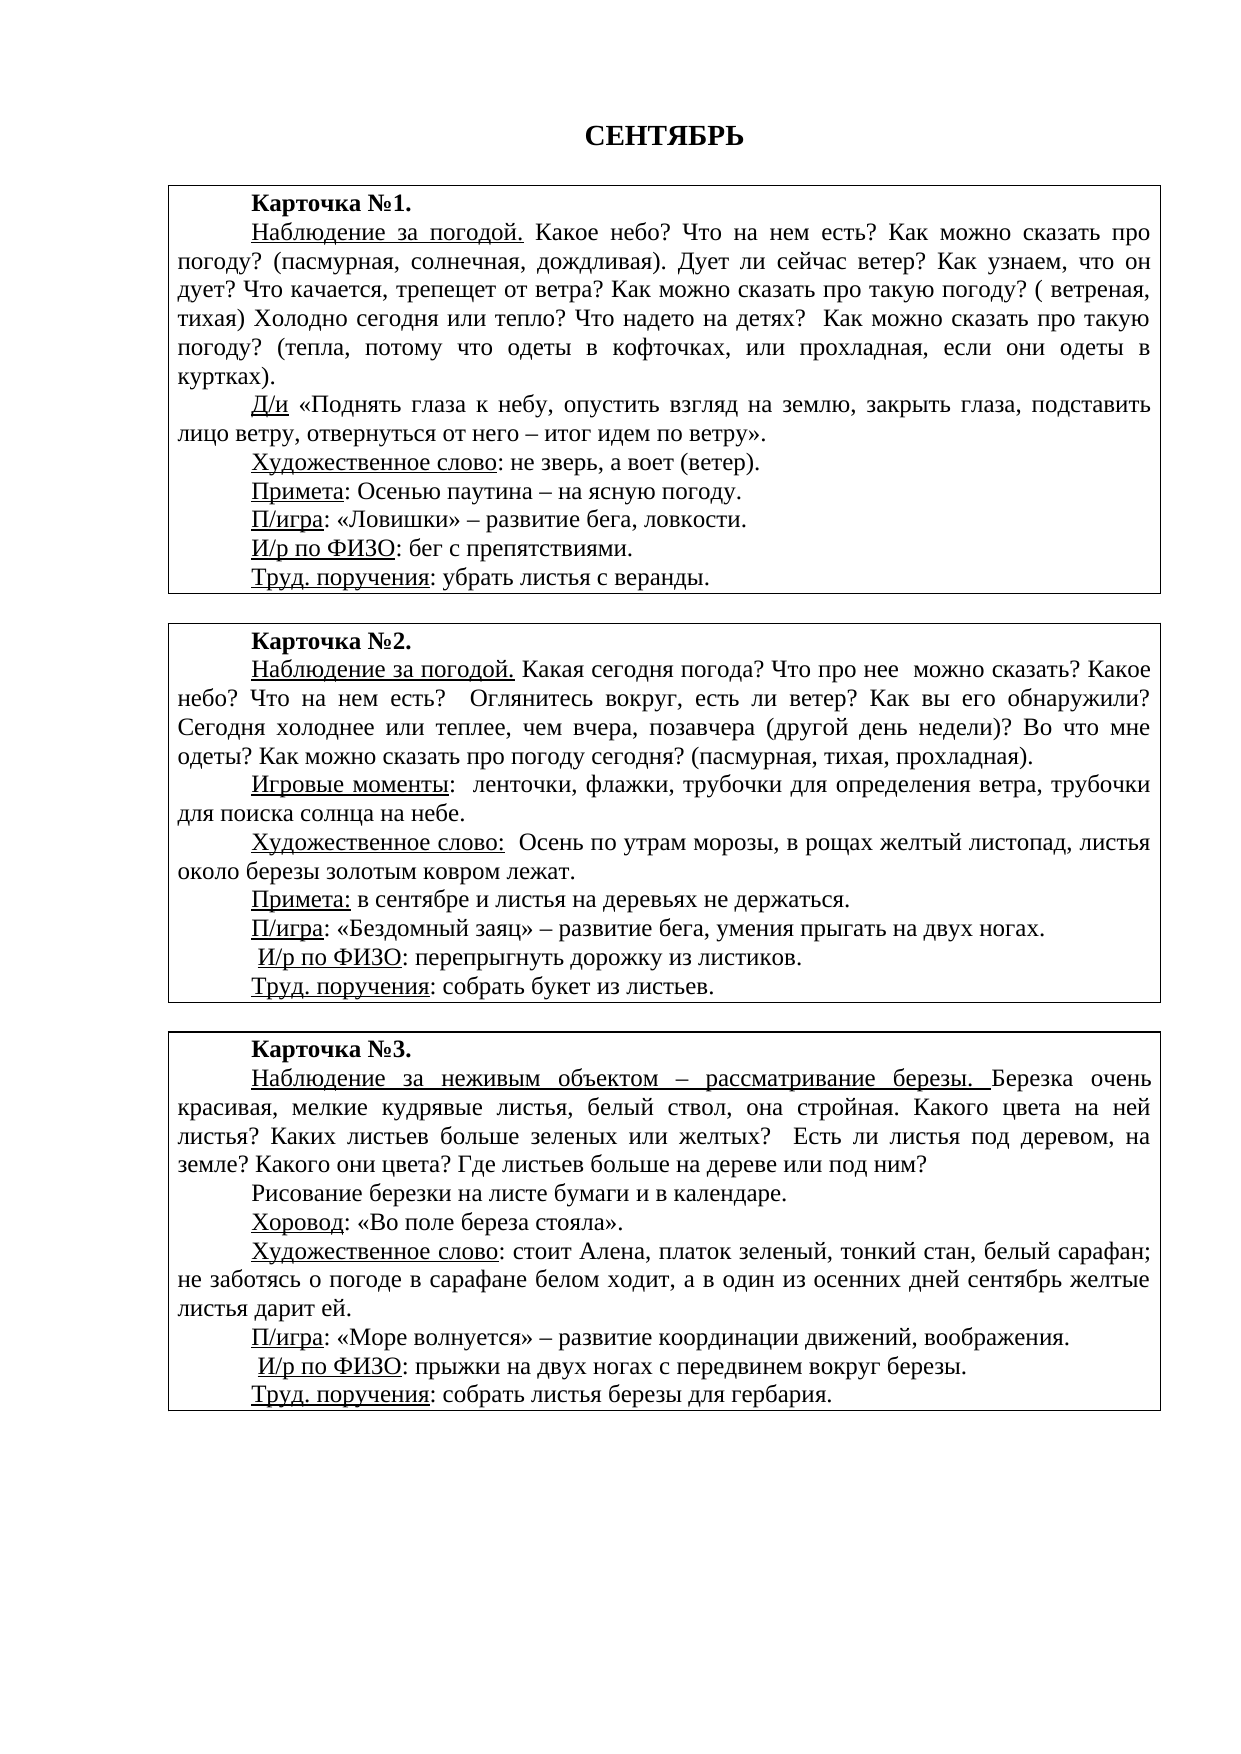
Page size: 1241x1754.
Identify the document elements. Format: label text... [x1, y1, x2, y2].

text Примета: в сентябре и листья на деревьях не держаться. [177, 884, 1152, 913]
text П/игра: «Бездомный заяц» – развитие бега, умения прыгать на двух ногах. [177, 913, 1152, 942]
text Рисование березки на листе бумаги и в календаре. [177, 1178, 1152, 1207]
text Хоровод: «Во поле береза стояла». [177, 1207, 1152, 1236]
text Наблюдение за погодой. Какое небо? Что на нем есть? Как можно сказать про погоду? (пасмурная, солнечная, дождливая). Дует ли сейчас ветер? Как узнаем, что он дует? Что качается, трепещет от ветра? Как можно сказать про такую погоду? ( ветреная, тихая) Холодно сегодня или тепло? Что надето на детях? Как можно сказать про такую погоду? (тепла, потому что одеты в кофточках, или прохладная, если они одеты в куртках). [177, 217, 1152, 389]
text Наблюдение за погодой. Какая сегодня погода? Что про нее можно сказать? Какое небо? Что на нем есть? Оглянитесь вокруг, есть ли ветер? Как вы его обнаружили? Сегодня холоднее или теплее, чем вчера, позавчера (другой день недели)? Во что мне одеты? Как можно сказать про погоду сегодня? (пасмурная, тихая, прохладная). [177, 654, 1152, 769]
text Труд. поручения: собрать листья березы для гербария. [169, 1376, 1160, 1410]
text Карточка №3. [169, 1033, 1160, 1063]
text Труд. поручения: убрать листья с веранды. [169, 559, 1160, 593]
text П/игра: «Ловишки» – развитие бега, ловкости. [177, 504, 1152, 533]
text Художественное слово: Осень по утрам морозы, в рощах желтый листопад, листья около березы золотым ковром лежат. [177, 827, 1152, 884]
text СЕНТЯБРЬ [177, 118, 1152, 152]
text И/р по ФИЗО: перепрыгнуть дорожку из листиков. [177, 942, 1152, 968]
text И/р по ФИЗО: прыжки на двух ногах с передвинем вокруг березы. [177, 1351, 1152, 1376]
text Игровые моменты: ленточки, флажки, трубочки для определения ветра, трубочки для поиска солнца на небе. [177, 769, 1152, 827]
text Наблюдение за неживым объектом – рассматривание березы. Березка очень красивая, мелкие кудрявые листья, белый ствол, она стройная. Какого цвета на ней листья? Каких листьев больше зеленых или желтых? Есть ли листья под деревом, на земле? Какого они цвета? Где листьев больше на дереве или под ним? [177, 1063, 1152, 1178]
text Карточка №2. [169, 624, 1160, 654]
text Художественное слово: не зверь, а воет (ветер). [177, 447, 1152, 476]
text И/р по ФИЗО: бег с препятствиями. [177, 533, 1152, 559]
text Художественное слово: стоит Алена, платок зеленый, тонкий стан, белый сарафан; не заботясь о погоде в сарафане белом ходит, а в один из осенних дней сентябрь желтые листья дарит ей. [177, 1236, 1152, 1322]
text Карточка №1. [169, 186, 1160, 217]
text Д/и «Поднять глаза к небу, опустить взгляд на землю, закрыть глаза, подставить лицо ветру, отвернуться от него – итог идем по ветру». [177, 389, 1152, 447]
text Примета: Осенью паутина – на ясную погоду. [177, 476, 1152, 504]
text Труд. поручения: собрать букет из листьев. [169, 968, 1160, 1002]
text П/игра: «Море волнуется» – развитие координации движений, воображения. [177, 1322, 1152, 1351]
